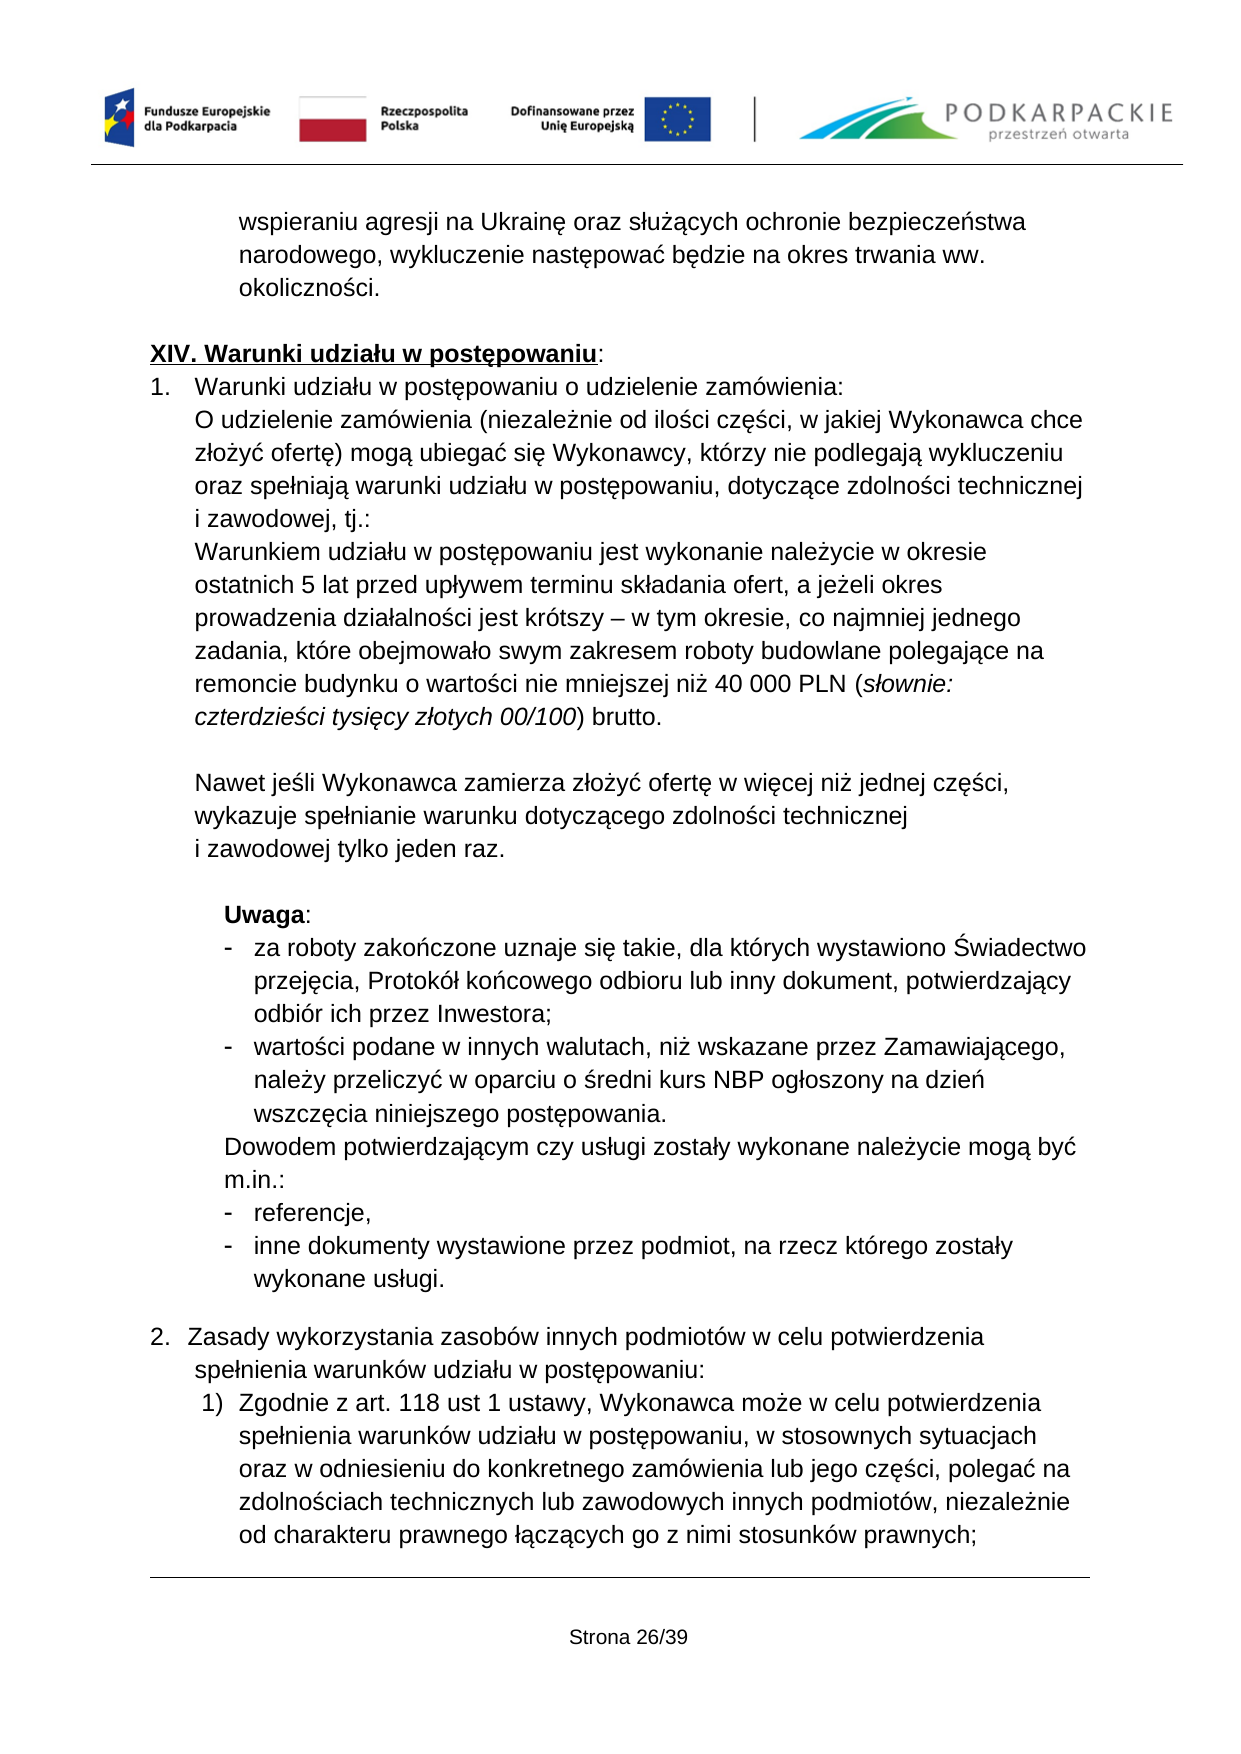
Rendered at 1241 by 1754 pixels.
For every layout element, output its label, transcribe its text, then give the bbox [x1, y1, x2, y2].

list inne dokumenty wystawione przez podmiot, na rzecz którego zostały wykonane usługi. [224, 1231, 1090, 1293]
text Nawet jeśli Wykonawca zamierza złożyć ofertę w więcej niż jednej części, wykazuje spełnianie warunku dotyczącego zdolności technicznej i zawodowej tylko jeden raz. [194, 768, 1090, 863]
text XIV. Warunki udziału w postępowaniu: [150, 339, 1090, 368]
list Warunki udziału w postępowaniu o udzielenie zamówienia: [150, 372, 1090, 401]
list Zgodnie z art. 118 ust 1 ustawy, Wykonawca może w celu potwierdzenia spełnienia warunków udziału w postępowaniu, w stosownych sytuacjach oraz w odniesieniu do konkretnego zamówienia lub jego części, polegać na zdolnościach technicznych lub zawodowych innych podmiotów, niezależnie od charakteru prawnego łączących go z nimi stosunków prawnych; [201, 1388, 1090, 1549]
text Uwaga: [224, 900, 1090, 929]
list referencje, [224, 1198, 1090, 1226]
list za roboty zakończone uznaje się takie, dla których wystawiono Świadectwo przejęcia, Protokół końcowego odbioru lub inny dokument, potwierdzający odbiór ich przez Inwestora; [224, 933, 1090, 1028]
text Dowodem potwierdzającym czy usługi zostały wykonane należycie mogą być m.in.: [224, 1132, 1090, 1193]
text O udzielenie zamówienia (niezależnie od ilości części, w jakiej Wykonawca chce złożyć ofertę) mogą ubiegać się Wykonawcy, którzy nie podlegają wykluczeniu oraz spełniają warunki udziału w postępowaniu, dotyczące zdolności technicznej i zawodowej, tj.: [194, 405, 1090, 533]
picture [91, 73, 1187, 162]
list Zasady wykorzystania zasobów innych podmiotów w celu potwierdzenia spełnienia warunków udziału w postępowaniu: [150, 1322, 1090, 1384]
list wartości podane w innych walutach, niż wskazane przez Zamawiającego, należy przeliczyć w oparciu o średni kurs NBP ogłoszony na dzień wszczęcia niniejszego postępowania. [224, 1032, 1090, 1127]
text Warunkiem udziału w postępowaniu jest wykonanie należycie w okresie ostatnich 5 lat przed upływem terminu składania ofert, a jeżeli okres prowadzenia działalności jest krótszy – w tym okresie, co najmniej jednego zadania, które obejmowało swym zakresem roboty budowlane polegające na remoncie budynku o wartości nie mniejszej niż 40 000 PLN (słownie: czterdzieści tysięcy złotych 00/100) brutto. [194, 537, 1090, 731]
